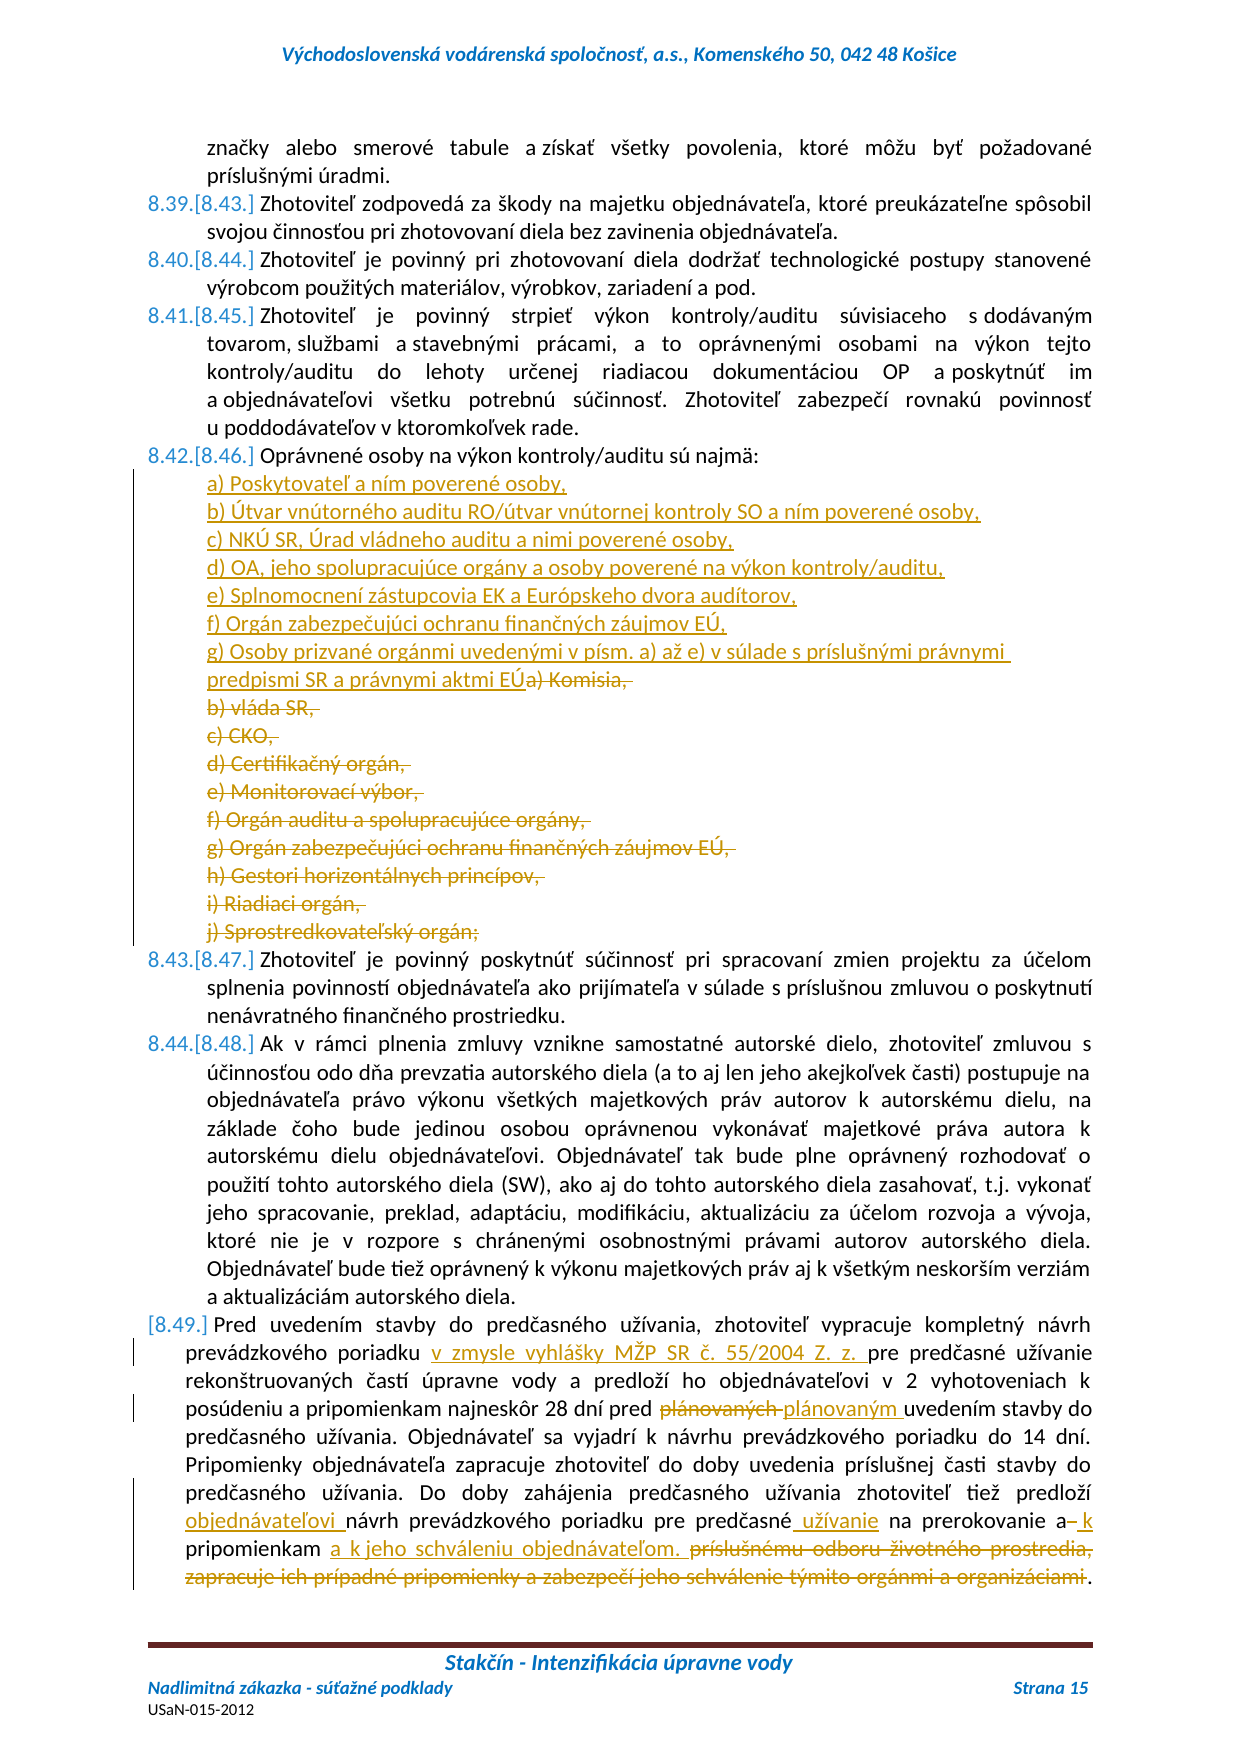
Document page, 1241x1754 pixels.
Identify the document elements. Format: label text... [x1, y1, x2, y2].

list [148, 1310, 1093, 1590]
list Ak v rámci plnenia zmluvy vznikne samostatné autorské dielo, zhotoviteľ zmluvou s účinnosťou odo dňa prevzatia autorského diela (a to aj len jeho akejkoľvek časti) postupuje na objednávateľa právo výkonu všetkých majetkových práv autorov k autorskému dielu, na základe čoho bude jedinou osobou oprávnenou vykonávať majetkové práva autora k autorskému dielu objednávateľovi. Objednávateľ tak bude plne oprávnený rozhodovať o použití tohto autorského diela (SW), ako aj do tohto autorského diela zasahovať, t.j. vykonať jeho spracovanie, preklad, adaptáciu, modifikáciu, aktualizáciu za účelom rozvoja a vývoja, ktoré nie je v rozpore s chránenými osobnostnými právami autorov autorského diela. Objednávateľ bude tiež oprávnený k výkonu majetkových práv aj k všetkým neskorším verziám a aktualizáciám autorského diela. [148, 1029, 1093, 1310]
list Zhotoviteľ je povinný strpieť výkon kontroly/auditu súvisiaceho s dodávaným tovarom, službami a stavebnými prácami, a to oprávnenými osobami na výkon tejto kontroly/auditu do lehoty určenej riadiacou dokumentáciou OP a poskytnúť im a objednávateľovi všetku potrebnú súčinnosť. Zhotoviteľ zabezpečí rovnakú povinnosť u poddodávateľov v ktoromkoľvek rade. [148, 301, 1093, 441]
list Zhotoviteľ je povinný poskytnúť súčinnosť pri spracovaní zmien projektu za účelom splnenia povinností objednávateľa ako prijímateľa v súlade s príslušnou zmluvou o poskytnutí nenávratného finančného prostriedku. [148, 946, 1093, 1029]
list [148, 133, 1093, 189]
list Zhotoviteľ zodpovedá za škody na majetku objednávateľa, ktoré preukázateľne spôsobil svojou činnosťou pri zhotovovaní diela bez zavinenia objednávateľa. [148, 189, 1093, 245]
list Zhotoviteľ je povinný pri zhotovovaní diela dodržať technologické postupy stanovené výrobcom použitých materiálov, výrobkov, zariadení a pod. [148, 245, 1093, 301]
list Oprávnené osoby na výkon kontroly/auditu sú najmä: [148, 441, 1093, 469]
